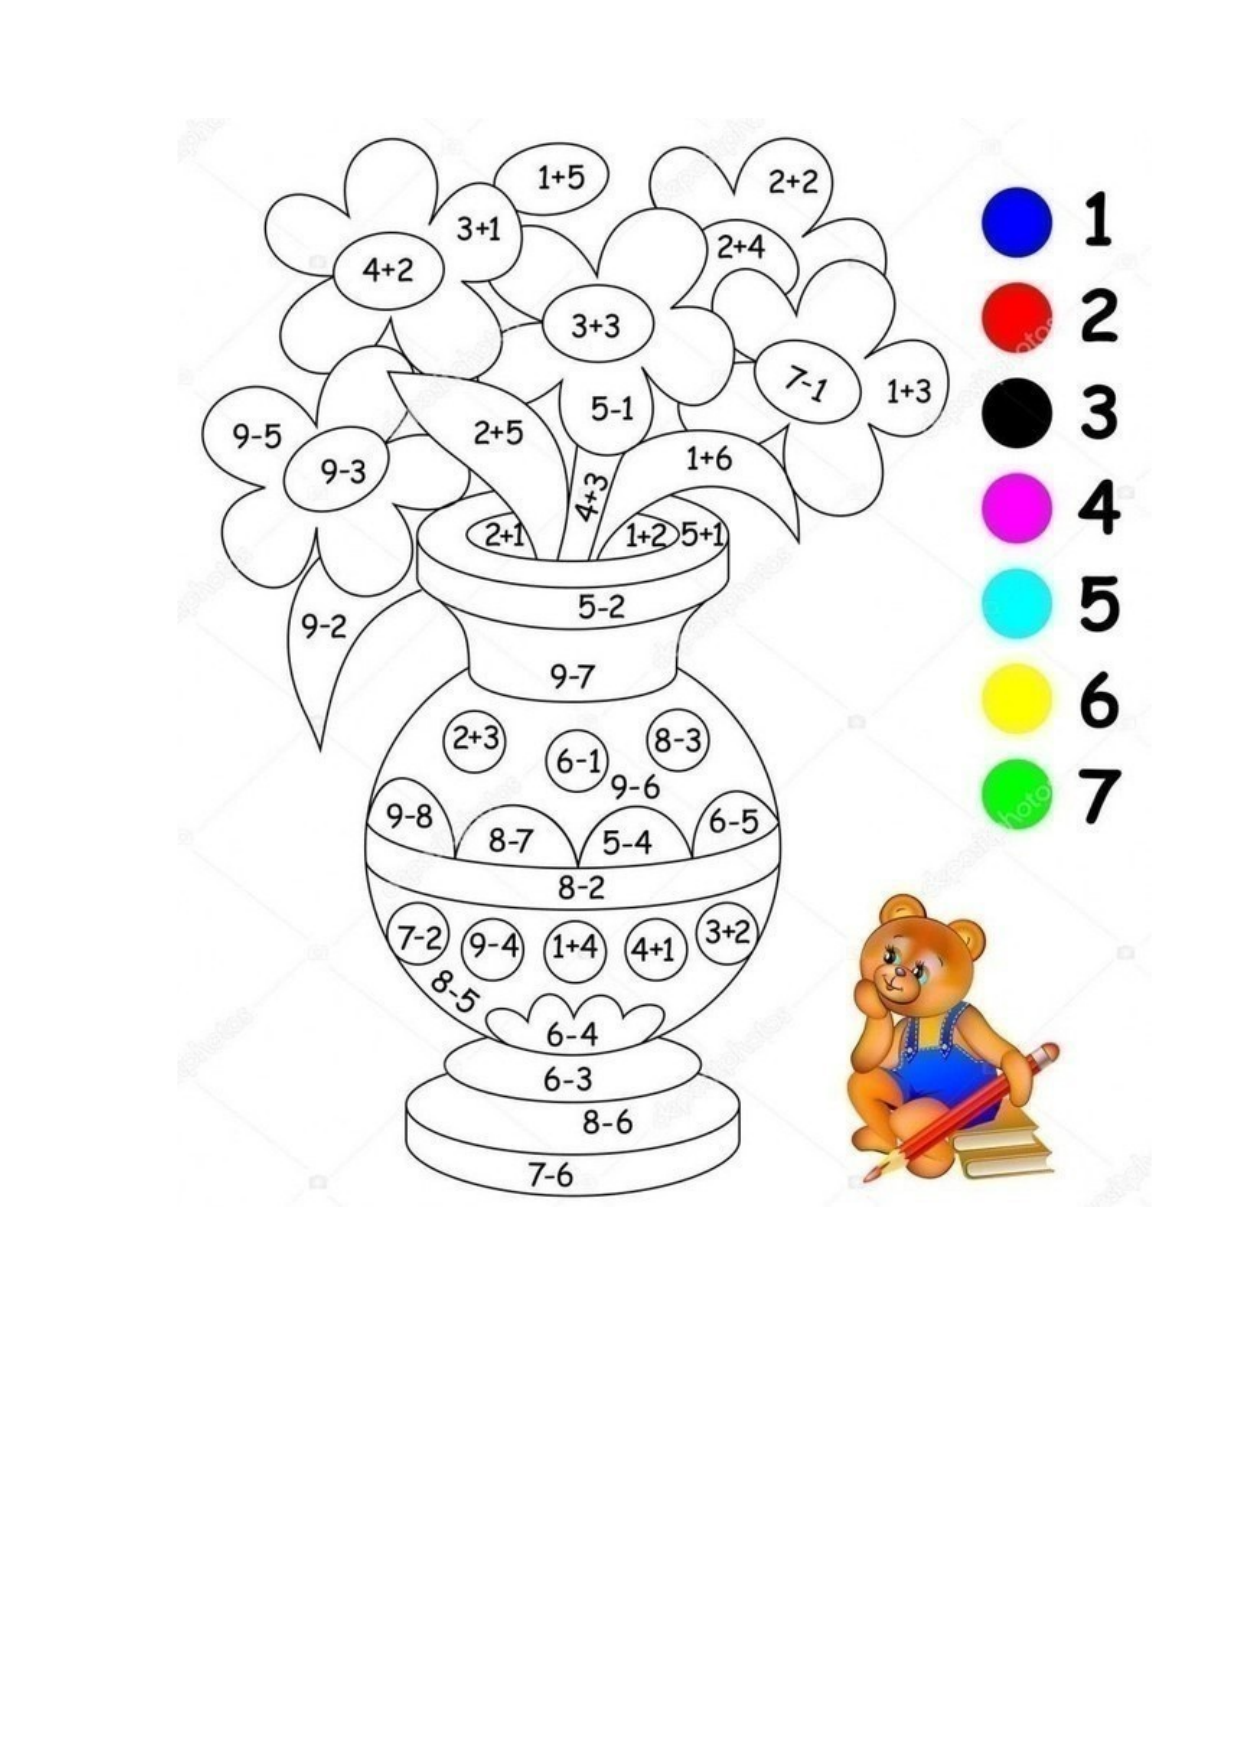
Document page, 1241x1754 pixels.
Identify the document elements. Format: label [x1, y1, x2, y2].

picture [177, 118, 1152, 1207]
